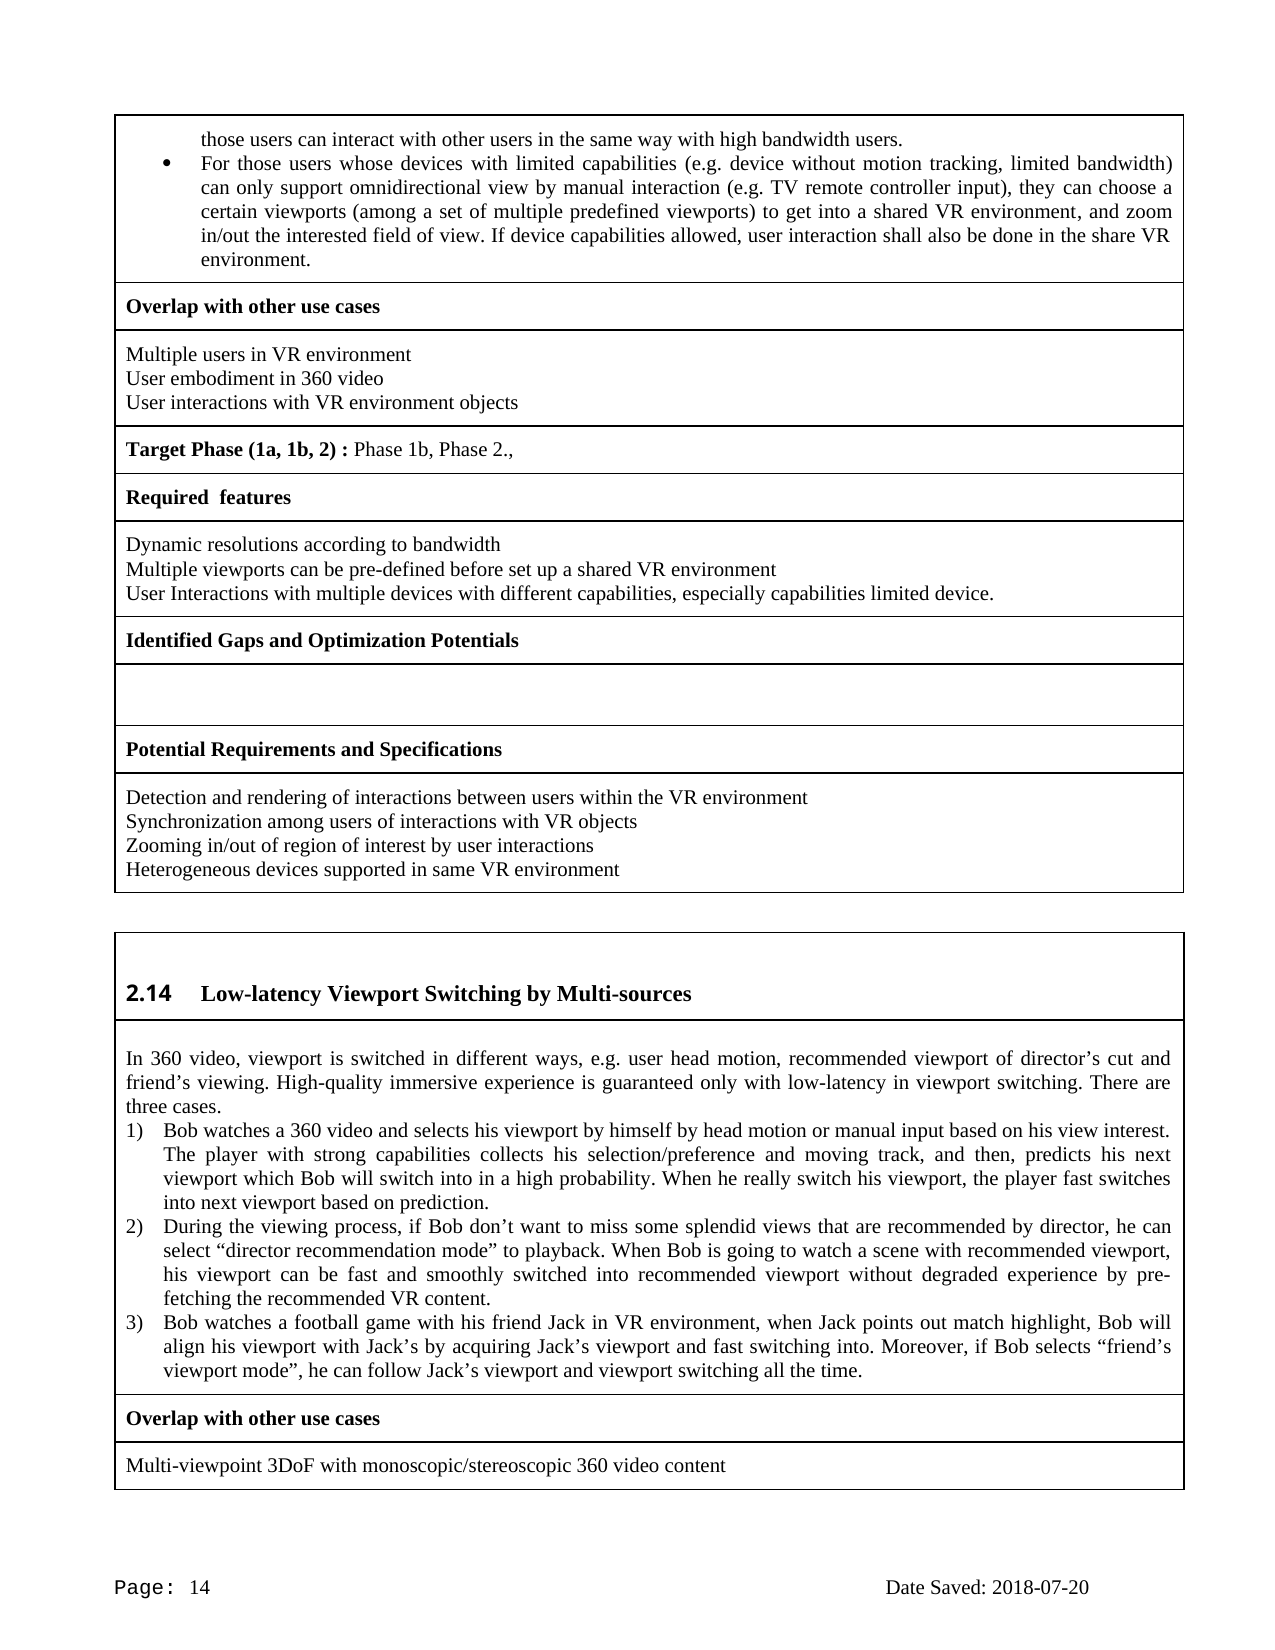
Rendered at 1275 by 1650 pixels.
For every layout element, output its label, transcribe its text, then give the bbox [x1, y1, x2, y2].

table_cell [116, 116, 1183, 282]
table_cell Multi-viewpoint 3DoF with monoscopic/stereoscopic 360 video content [116, 1443, 1183, 1488]
table_cell Required features [116, 474, 1183, 520]
table_header Low-latency Viewport Switching by Multi-sources [116, 933, 1183, 1019]
table_cell Overlap with other use cases [116, 1395, 1183, 1441]
table_cell In 360 video, viewport is switched in different ways, e.g. user head motion, recommended viewport of director’s cut and friend’s viewing. High-quality immersive experience is guaranteed only with low-latency in viewport switching. There are three cases. Bob watches a 360 video and selects his viewport by himself by head motion or manual input based on his view interest. The player with strong capabilities collects his selection/preference and moving track, and then, predicts his next viewport which Bob will switch into in a high probability. When he really switch his viewport, the player fast switches into next viewport based on prediction. During the viewing process, if Bob don’t want to miss some splendid views that are recommended by director, he can select “director recommendation mode” to playback. When Bob is going to watch a scene with recommended viewport, his viewport can be fast and smoothly switched into recommended viewport without degraded experience by pre-fetching the recommended VR content. Bob watches a football game with his friend Jack in VR environment, when Jack points out match highlight, Bob will align his viewport with Jack’s by acquiring Jack’s viewport and fast switching into. Moreover, if Bob selects “friend’s viewport mode”, he can follow Jack’s viewport and viewport switching all the time. [116, 1021, 1183, 1393]
table_cell Overlap with other use cases [116, 283, 1183, 329]
table_cell Identified Gaps and Optimization Potentials [116, 617, 1183, 663]
table_cell Dynamic resolutions according to bandwidth Multiple viewports can be pre-defined before set up a shared VR environment User Interactions with multiple devices with different capabilities, especially capabilities limited device. [116, 522, 1183, 616]
table_cell [116, 665, 1183, 725]
table_cell Multiple users in VR environment User embodiment in 360 video User interactions with VR environment objects [116, 331, 1183, 425]
table_cell Potential Requirements and Specifications [116, 726, 1183, 772]
table_cell Detection and rendering of interactions between users within the VR environment Synchronization among users of interactions with VR objects Zooming in/out of region of interest by user interactions Heterogeneous devices supported in same VR environment [116, 774, 1183, 892]
table_cell Target Phase (1a, 1b, 2) : Phase 1b, Phase 2., [116, 427, 1183, 472]
